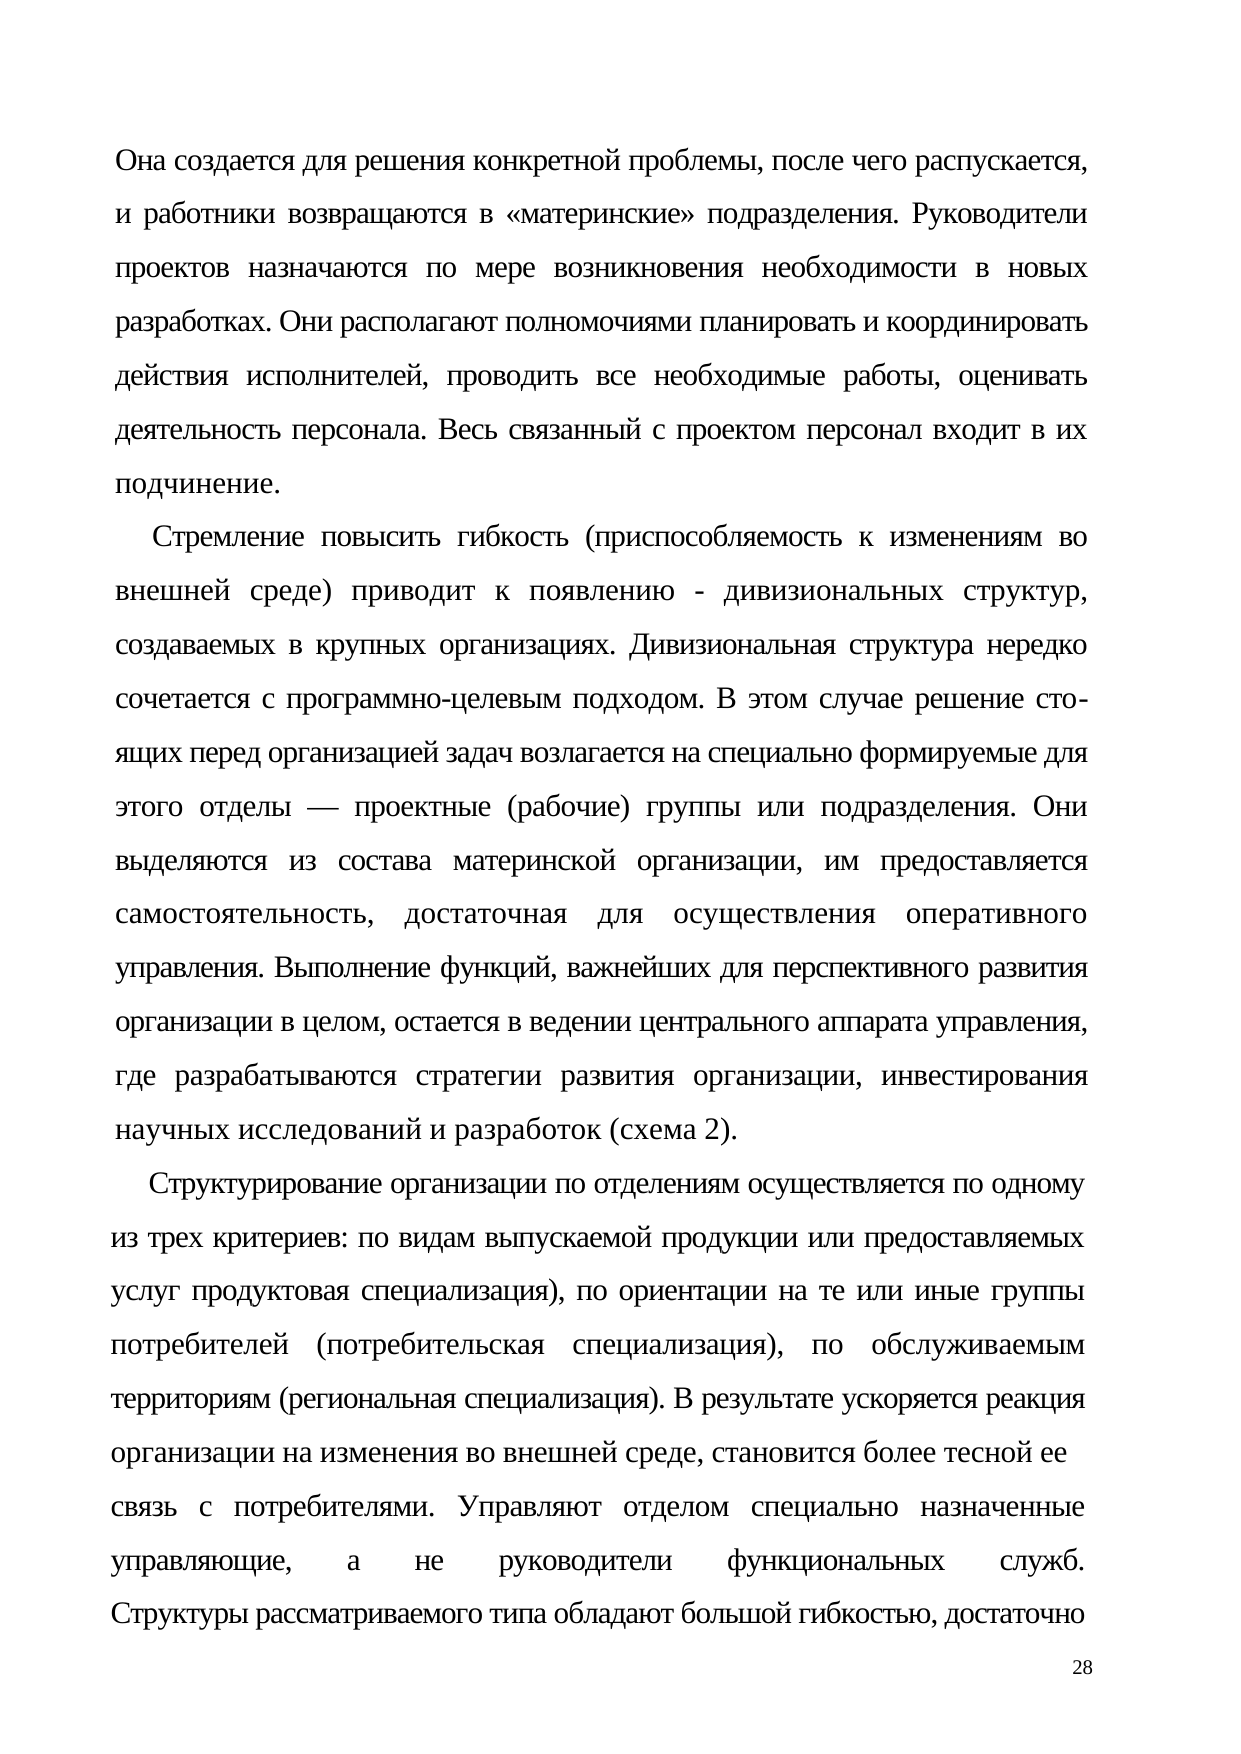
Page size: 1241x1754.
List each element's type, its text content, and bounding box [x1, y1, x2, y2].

text Стремление повысить гибкость (приспособляемость к изменениям во внешней среде) приводит к появлению - дивизиональных структур, создаваемых в крупных организациях. Дивизиональная структура нередко сочетается с программно-целевым подходом. В этом случае решение стоящих перед организацией задач возлагается на специально формируемые для этого отделы — проектные (рабочие) группы или подразделения. Они выделяются из состава материнской организации, им предоставляется самостоятельность, достаточная для осуществления оперативного управления. Выполнение функций, важнейших для перспективного развития организации в целом, остается в ведении центрального аппарата управления, где разрабатываются стратегии развития организации, инвестирования научных исследований и разработок (схема 2). [115, 518, 1088, 1146]
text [115, 141, 1088, 500]
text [110, 1487, 1085, 1631]
text Структурирование организации по отделениям осуществляется по одному из трех критериев: по видам выпускаемой продукции или предоставляемых услуг продуктовая специализация), по ориентации на те или иные группы потребителей (потребительская специализация), по обслуживаемым территориям (региональная специализация). В результате ускоряется реакция организации на изменения во внешней среде, становится более тесной ее [110, 1164, 1085, 1469]
